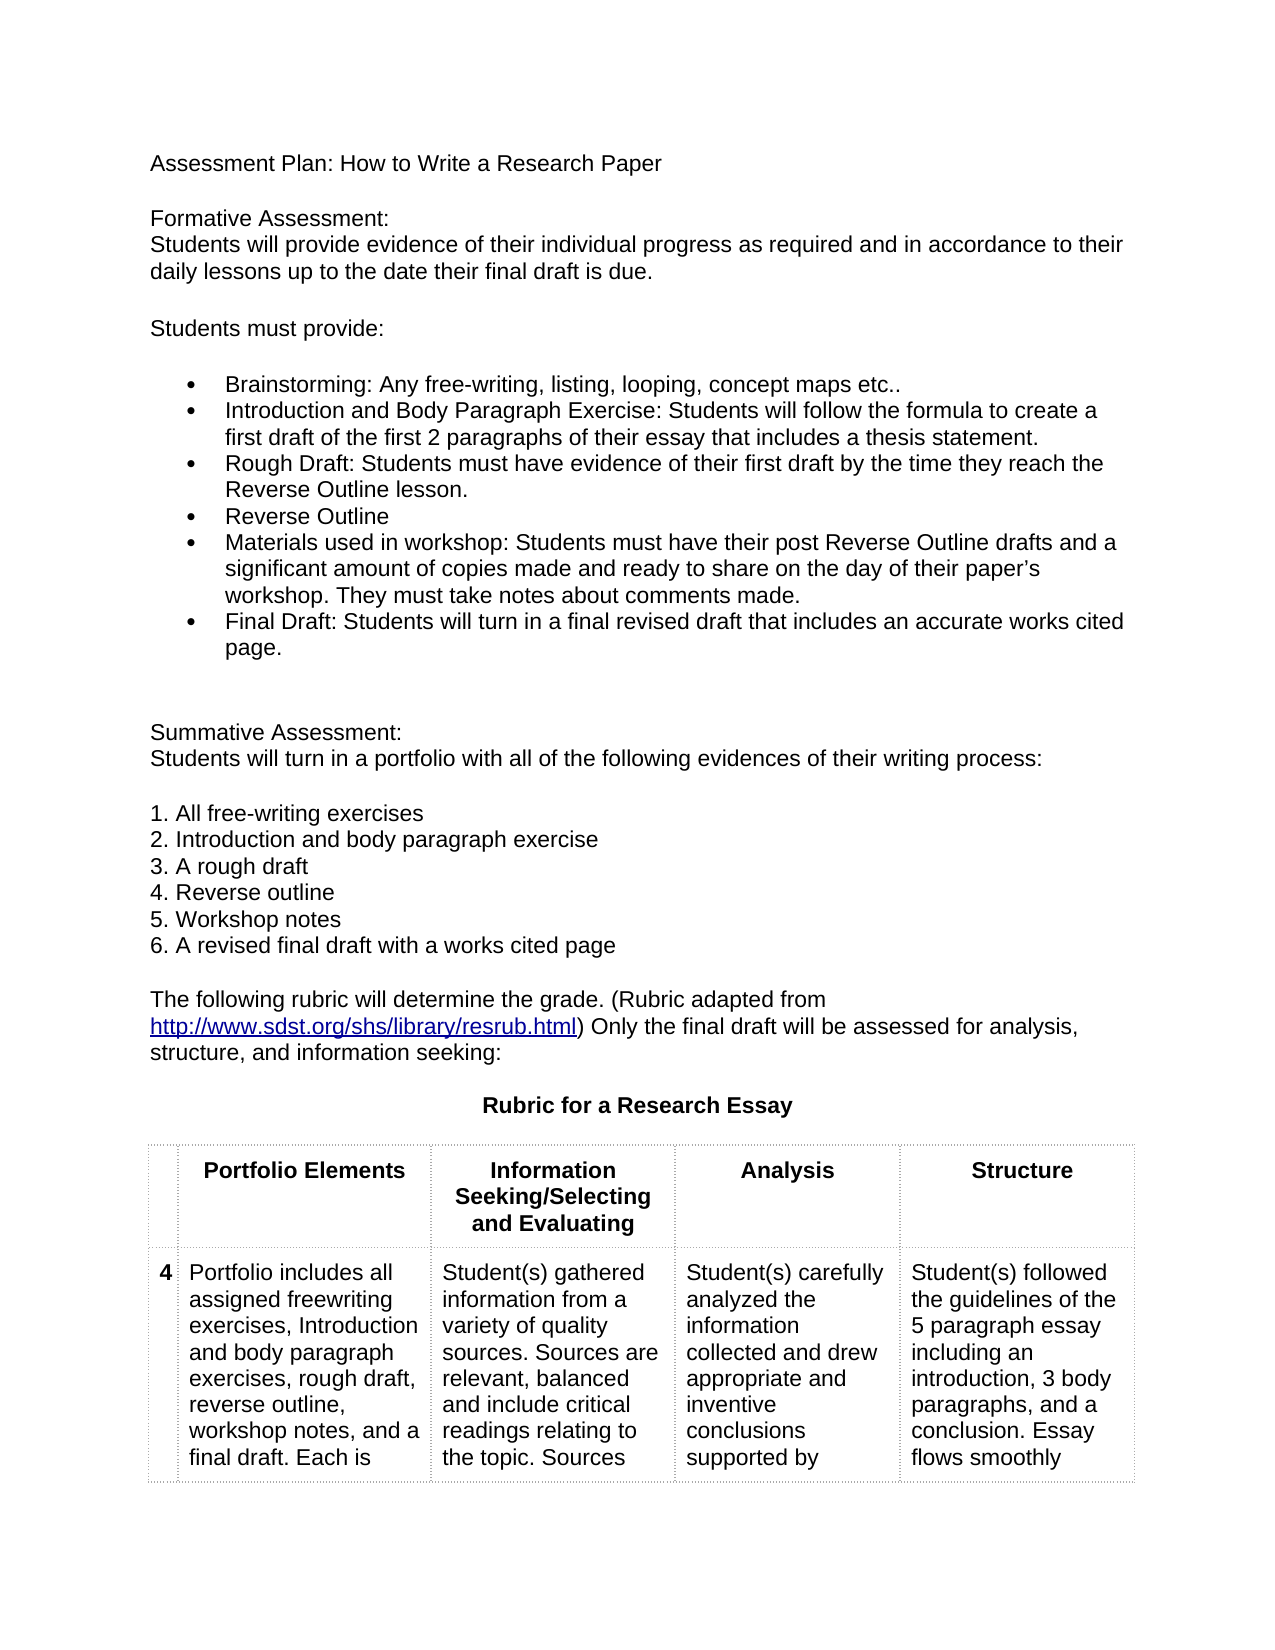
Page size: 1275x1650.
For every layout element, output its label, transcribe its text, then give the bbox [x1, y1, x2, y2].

list Materials used in workshop: Students must have their post Reverse Outline drafts and a significant amount of copies made and ready to share on the day of their paper’s workshop. They must take notes about comments made. [187, 529, 1125, 608]
table_header Structure [900, 1144, 1134, 1247]
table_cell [900, 1247, 1134, 1481]
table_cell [431, 1247, 675, 1481]
table_header [149, 1144, 178, 1247]
list Final Draft: Students will turn in a final revised draft that includes an accurate works cited page. [187, 608, 1125, 661]
text Summative Assessment: Students will turn in a portfolio with all of the following evidences of their writing process: [150, 690, 1125, 771]
table_header Portfolio Elements [178, 1144, 431, 1247]
list Introduction and Body Paragraph Exercise: Students will follow the formula to create a first draft of the first 2 paragraphs of their essay that includes a thesis statement. [187, 397, 1125, 450]
table_header Information Seeking/Selecting and Evaluating [431, 1144, 675, 1247]
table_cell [675, 1247, 900, 1481]
list Brainstorming: Any free-writing, listing, looping, concept maps etc.. [187, 371, 1125, 397]
text The following rubric will determine the grade. (Rubric adapted from http://www.sdst.org/shs/library/resrub.html) Only the final draft will be assessed for analysis, structure, and information seeking: [150, 986, 1125, 1065]
table_header Analysis [675, 1144, 900, 1247]
table_cell 4 [149, 1247, 178, 1481]
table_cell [178, 1247, 431, 1481]
text Rubric for a Research Essay [150, 1092, 1125, 1118]
text 1. All free-writing exercises 2. Introduction and body paragraph exercise 3. A rough draft 4. Reverse outline 5. Workshop notes 6. A revised final draft with a works cited page [150, 771, 1125, 986]
list Rough Draft: Students must have evidence of their first draft by the time they reach the Reverse Outline lesson. [187, 450, 1125, 503]
list Reverse Outline [187, 503, 1125, 529]
text Assessment Plan: How to Write a Research Paper Formative Assessment: Students will provide evidence of their individual progress as required and in accordance to their daily lessons up to the date their final draft is due. Students must provide: [150, 150, 1125, 342]
